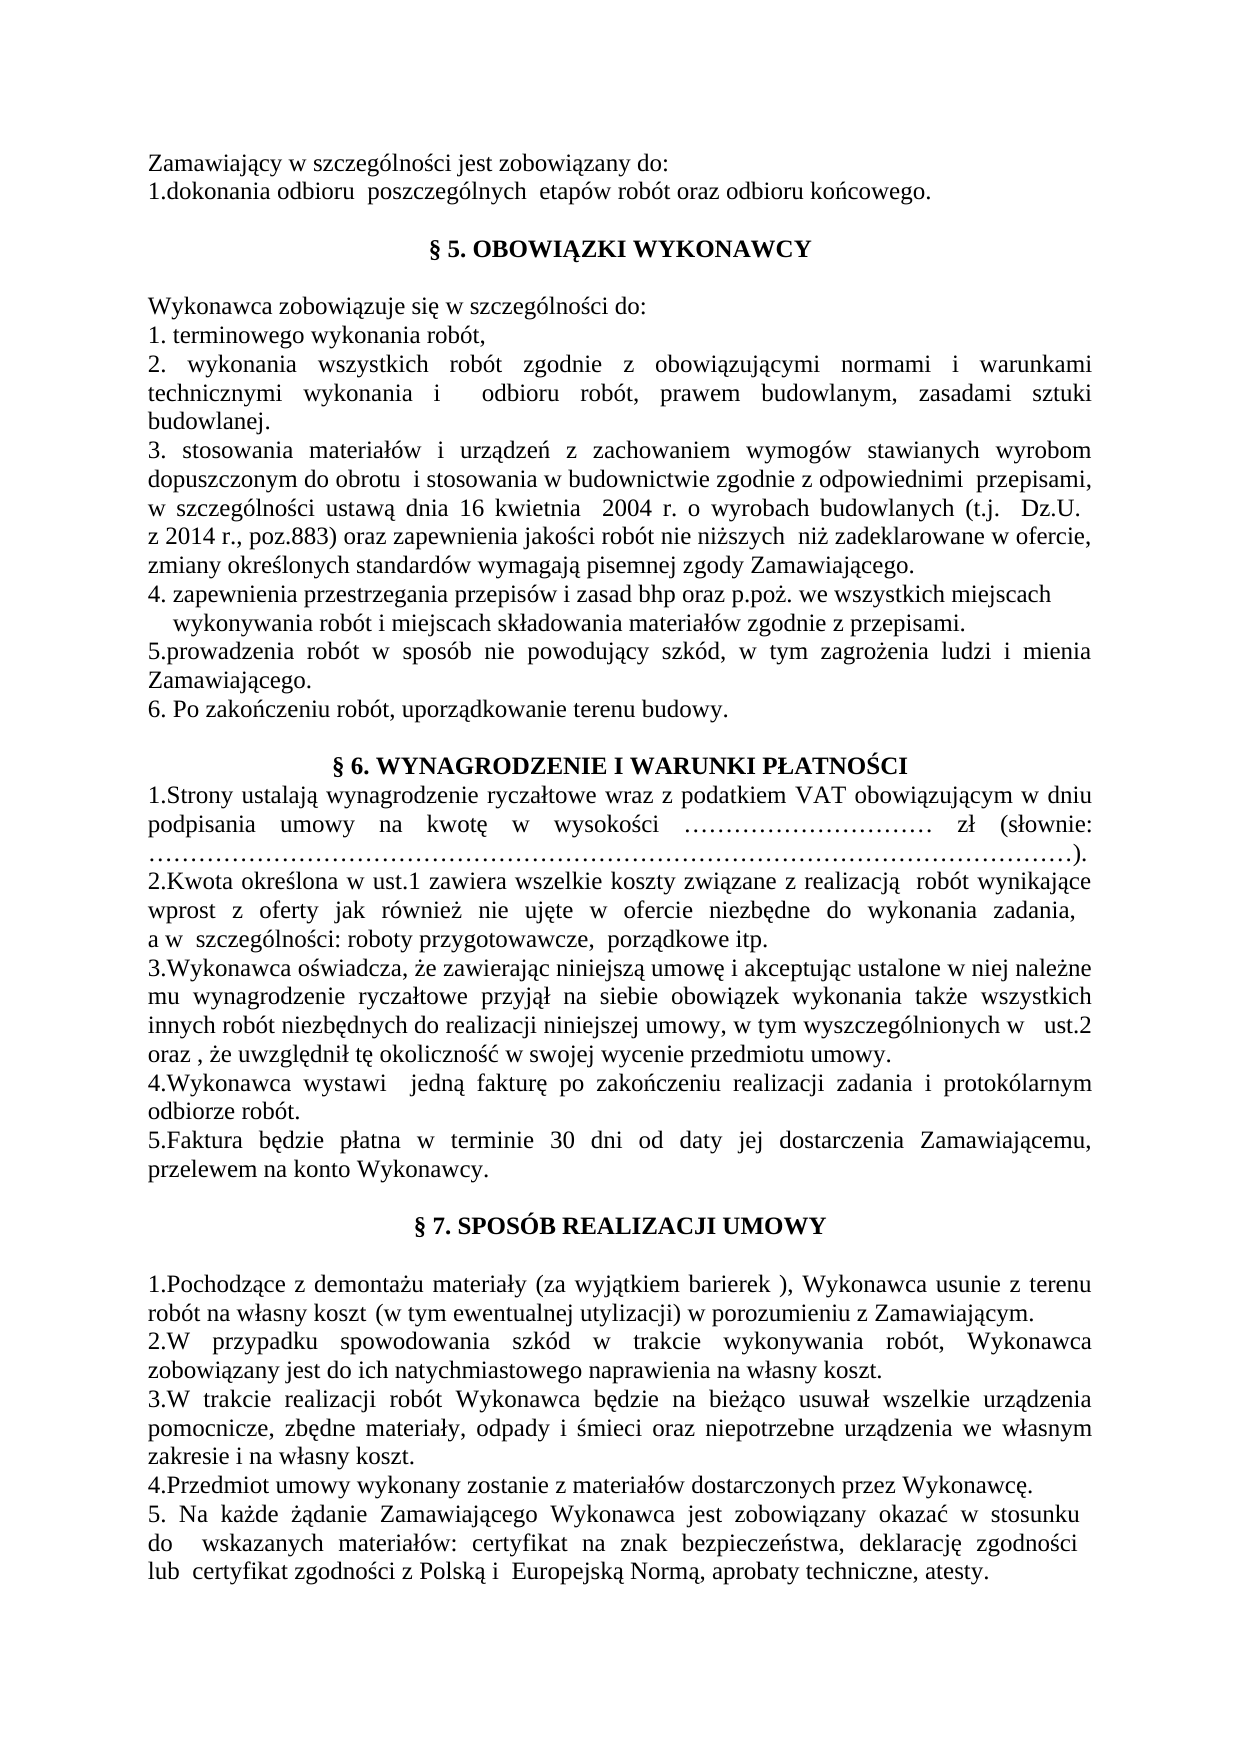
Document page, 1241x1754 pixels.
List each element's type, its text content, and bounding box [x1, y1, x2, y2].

text 1.dokonania odbioru poszczególnych etapów robót oraz odbioru końcowego. [148, 176, 1093, 205]
text 1.Pochodzące z demontażu materiały (za wyjątkiem barierek ), Wykonawca usunie z terenu robót na własny koszt (w tym ewentualnej utylizacji) w porozumieniu z Zamawiającym. [148, 1269, 1093, 1326]
text 3.Wykonawca oświadcza, że zawierając niniejszą umowę i akceptując ustalone w niej należne mu wynagrodzenie ryczałtowe przyjął na siebie obowiązek wykonania także wszystkich innych robót niezbędnych do realizacji niniejszej umowy, w tym wyszczególnionych w ust.2 oraz , że uwzględnił tę okoliczność w swojej wycenie przedmiotu umowy. [148, 953, 1093, 1068]
text § 5. OBOWIĄZKI WYKONAWCY [148, 234, 1093, 263]
text 4.Przedmiot umowy wykonany zostanie z materiałów dostarczonych przez Wykonawcę. [148, 1470, 1093, 1499]
text 5.Faktura będzie płatna w terminie 30 dni od daty jej dostarczenia Zamawiającemu, przelewem na konto Wykonawcy. [148, 1125, 1093, 1183]
text wykonywania robót i miejscach składowania materiałów zgodnie z przepisami. [148, 608, 1093, 636]
text 1. terminowego wykonania robót, [148, 320, 1093, 349]
text 2.Kwota określona w ust.1 zawiera wszelkie koszty związane z realizacją robót wynikające wprost z oferty jak również nie ujęte w ofercie niezbędne do wykonania zadania, a w szczególności: roboty przygotowawcze, porządkowe itp. [148, 866, 1093, 953]
text 6. Po zakończeniu robót, uporządkowanie terenu budowy. [148, 694, 1093, 723]
text 4. zapewnienia przestrzegania przepisów i zasad bhp oraz p.poż. we wszystkich miejscach [148, 579, 1093, 608]
text § 7. SPOSÓB REALIZACJI UMOWY [148, 1211, 1093, 1240]
text 5.prowadzenia robót w sposób nie powodujący szkód, w tym zagrożenia ludzi i mienia Zamawiającego. [148, 636, 1093, 694]
text Zamawiający w szczególności jest zobowiązany do: [148, 148, 1093, 176]
text 4.Wykonawca wystawi jedną fakturę po zakończeniu realizacji zadania i protokólarnym odbiorze robót. [148, 1068, 1093, 1125]
text 1.Strony ustalają wynagrodzenie ryczałtowe wraz z podatkiem VAT obowiązującym w dniu podpisania umowy na kwotę w wysokości ………………………… zł (słownie: …………………………………………………………………………………………………). [148, 780, 1093, 866]
text 3.W trakcie realizacji robót Wykonawca będzie na bieżąco usuwał wszelkie urządzenia pomocnicze, zbędne materiały, odpady i śmieci oraz niepotrzebne urządzenia we własnym zakresie i na własny koszt. [148, 1384, 1093, 1470]
text 5. Na każde żądanie Zamawiającego Wykonawca jest zobowiązany okazać w stosunku do wskazanych materiałów: certyfikat na znak bezpieczeństwa, deklarację zgodności lub certyfikat zgodności z Polską i Europejską Normą, aprobaty techniczne, atesty. [148, 1499, 1093, 1585]
text § 6. WYNAGRODZENIE I WARUNKI PŁATNOŚCI [148, 751, 1093, 780]
text 2.W przypadku spowodowania szkód w trakcie wykonywania robót, Wykonawca zobowiązany jest do ich natychmiastowego naprawienia na własny koszt. [148, 1326, 1093, 1384]
text Wykonawca zobowiązuje się w szczególności do: [148, 291, 1093, 320]
text 2. wykonania wszystkich robót zgodnie z obowiązującymi normami i warunkami technicznymi wykonania i odbioru robót, prawem budowlanym, zasadami sztuki budowlanej. [148, 349, 1093, 435]
text 3. stosowania materiałów i urządzeń z zachowaniem wymogów stawianych wyrobom dopuszczonym do obrotu i stosowania w budownictwie zgodnie z odpowiednimi przepisami, w szczególności ustawą dnia 16 kwietnia 2004 r. o wyrobach budowlanych (t.j. Dz.U. z 2014 r., poz.883) oraz zapewnienia jakości robót nie niższych niż zadeklarowane w ofercie, zmiany określonych standardów wymagają pisemnej zgody Zamawiającego. [148, 435, 1093, 579]
